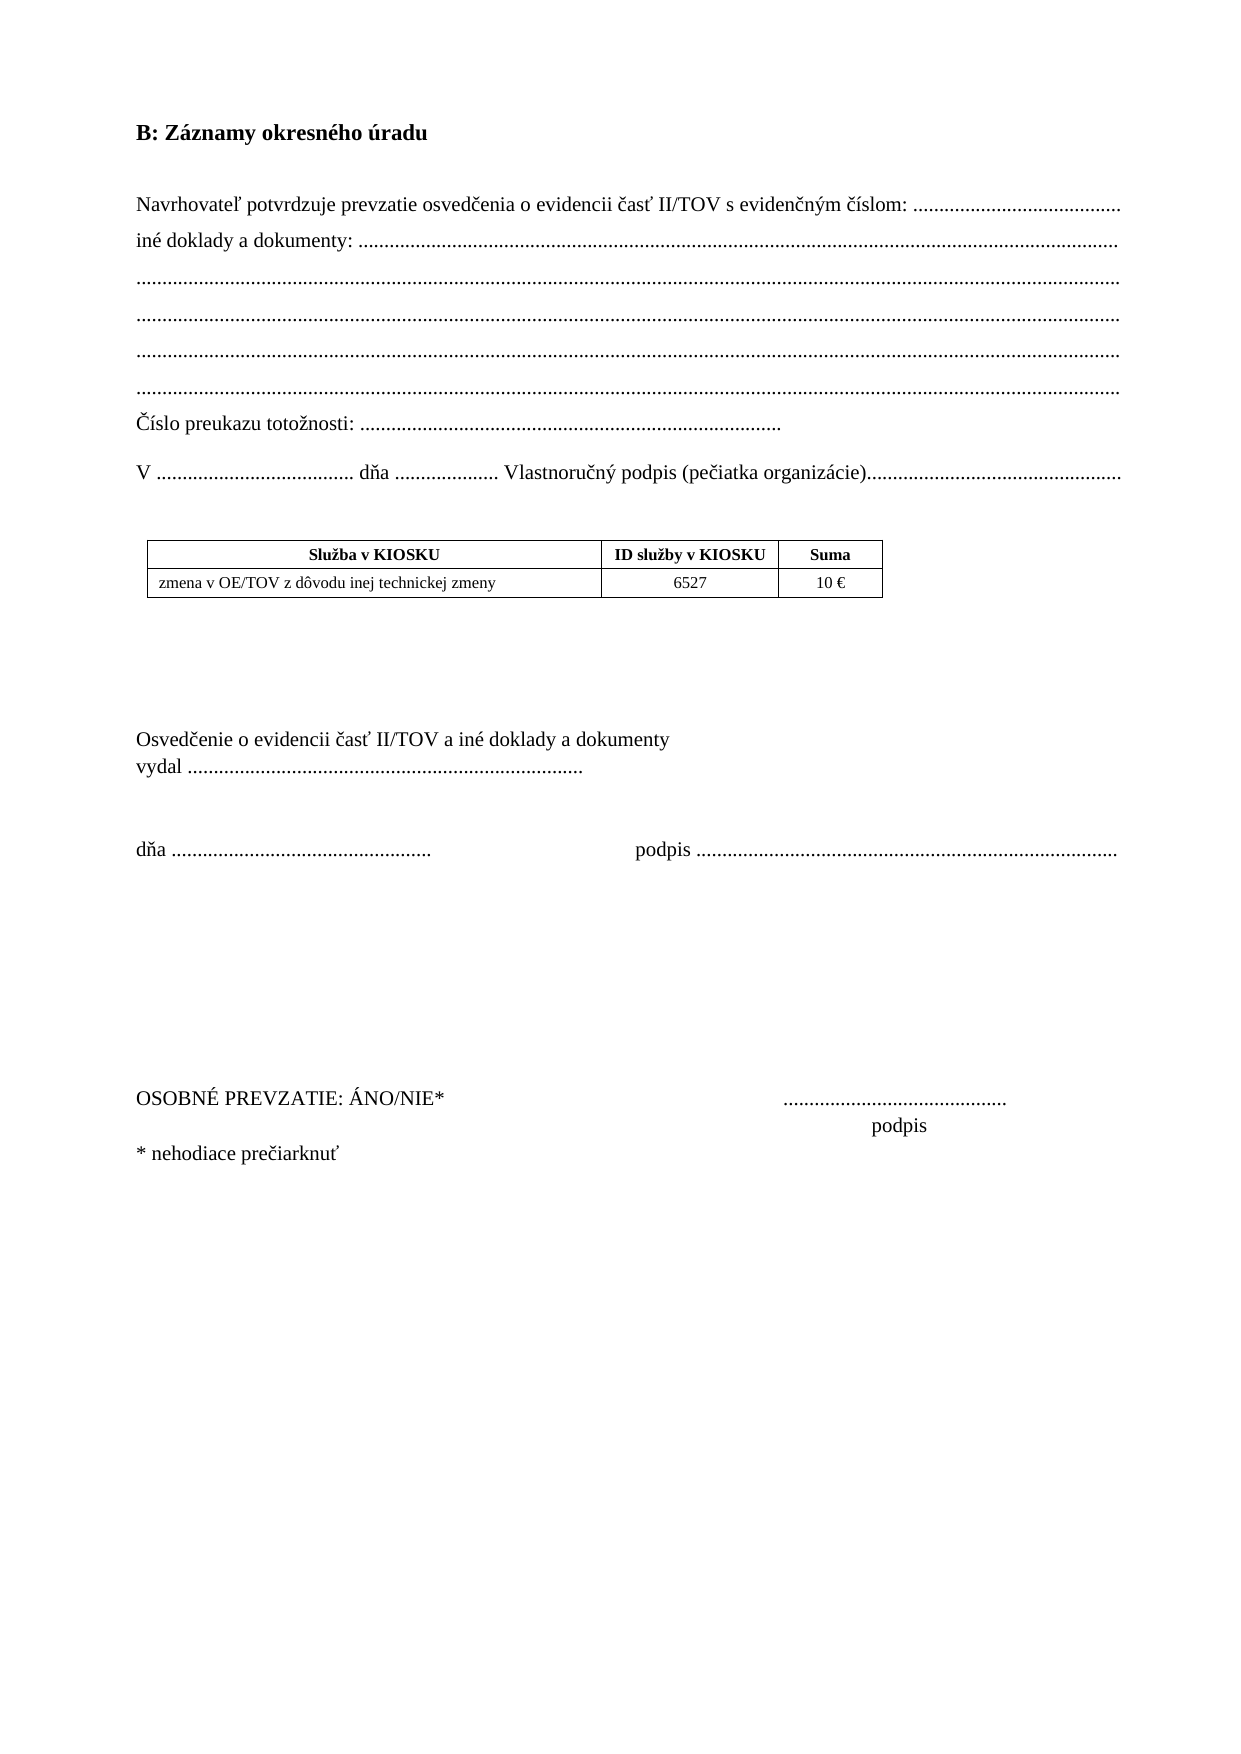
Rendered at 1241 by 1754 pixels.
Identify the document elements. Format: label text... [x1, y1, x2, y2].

table_cell zmena v OE/TOV z dôvodu inej technickej zmeny [148, 569, 601, 597]
table_header Suma [779, 541, 882, 568]
text ............................................................................................................................................................................................. [136, 265, 1122, 289]
text podpis [136, 1113, 1122, 1137]
text OSOBNÉ PREVZATIE: ÁNO/NIE* ........................................... [136, 1085, 1122, 1109]
text iné doklady a dokumenty: .................................................................................................................................................. [136, 228, 1122, 252]
text ............................................................................................................................................................................................. [136, 338, 1122, 362]
text B: Záznamy okresného úradu [136, 119, 1122, 145]
table_cell 10 € [779, 569, 882, 597]
table_header ID služby v KIOSKU [602, 541, 778, 568]
text Navrhovateľ potvrdzuje prevzatie osvedčenia o evidencii časť II/TOV s evidenčným číslom: ........................................ [136, 192, 1122, 216]
table_header Služba v KIOSKU [148, 541, 601, 568]
text ............................................................................................................................................................................................. [136, 301, 1122, 326]
table_cell 6527 [602, 569, 778, 597]
text * nehodiace prečiarknuť [136, 1141, 1122, 1165]
text V ...................................... dňa .................... Vlastnoručný podpis (pečiatka organizácie)................................................. [136, 460, 1122, 484]
text ............................................................................................................................................................................................. [136, 374, 1122, 399]
text Číslo preukazu totožnosti: ................................................................................. [136, 411, 1122, 435]
text Osvedčenie o evidencii časť II/TOV a iné doklady a dokumenty vydal ............................................................................ [136, 727, 1122, 778]
text dňa .................................................. podpis ................................................................................. [136, 837, 1122, 861]
